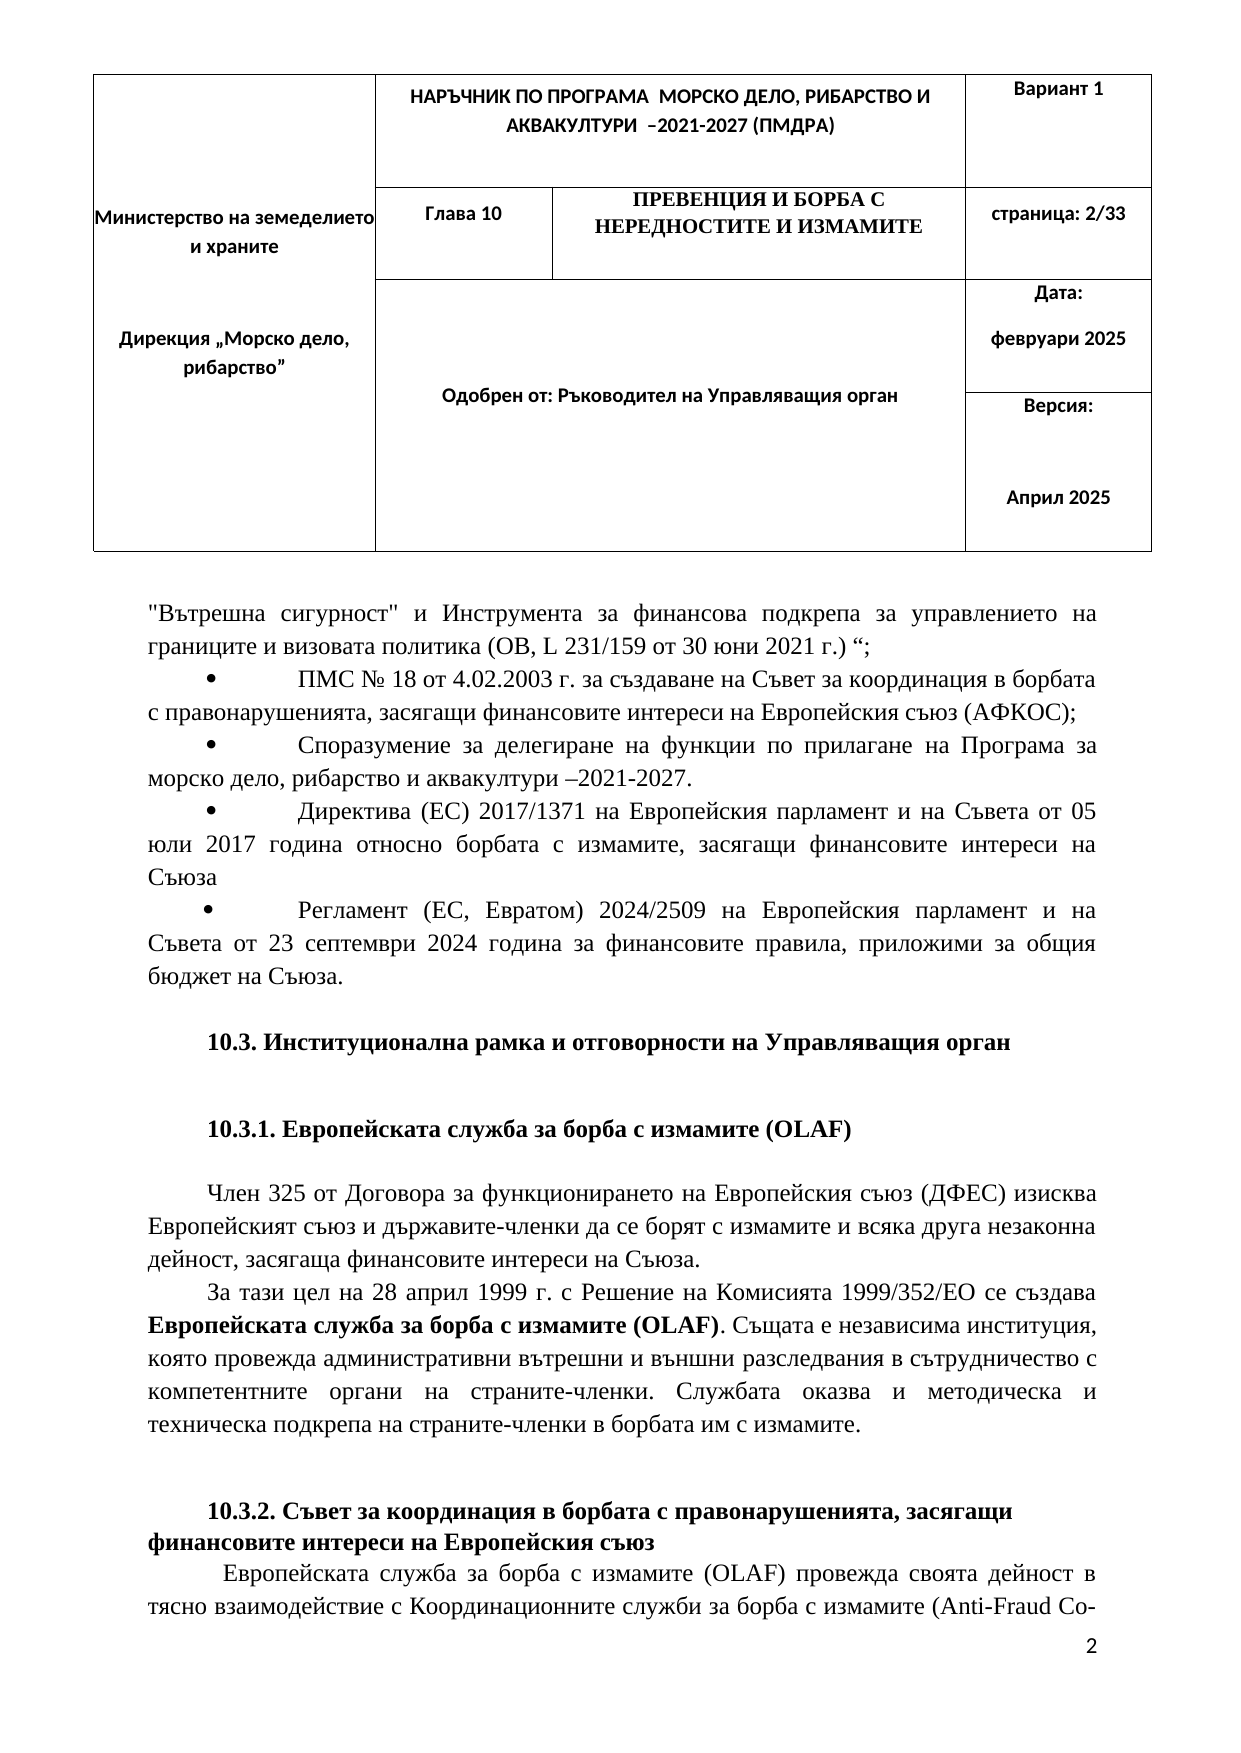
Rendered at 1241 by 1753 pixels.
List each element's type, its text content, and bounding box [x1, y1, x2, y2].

text За тази цел на 28 април 1999 г. с Решение на Комисията 1999/352/ЕО се създава Европейската служба за борба с измамите (OLAF). Същата е независима институция, която провежда административни вътрешни и външни разследвания в сътрудничество с компетентните органи на страните-членки. Службата оказва и методическа и техническа подкрепа на страните-членки в борбата им с измамите. [148, 1277, 1097, 1438]
list Споразумение за делегиране на функции по прилагане на Програма за морско дело, рибарство и аквакултури –2021-2027. [148, 730, 1097, 792]
list Регламент (ЕС, Евратом) 2024/2509 на Европейския парламент и на Съвета от 23 септември 2024 година за финансовите правила, приложими за общия бюджет на Съюза. [148, 895, 1097, 990]
list Регламент (ЕС) № 1060/2021 на Европейския парламент и на Съвета от 24 юни 2021 г. за установяване на общоприложимите разпоредби за Европейския фонд за регионално развитие, Европейския социален фонд плюс, Кохезионния фонд, Фонда за справедлив преход и Европейския фонд за морско дело, рибарство и аквакултури, както и на финансовите правила за тях и за Фонд "Убежище, миграция и интеграция", Фонд "Вътрешна сигурност" и Инструмента за финансова подкрепа за управлението на границите и визовата политика (ОВ, L 231/159 от 30 юни 2021 г.) “; [148, 598, 1097, 660]
text Европейската служба за борба с измамите (OLAF) провежда своята дейност в тясно взаимодействие с Координационните служби за борба с измамите (Anti-Fraud Co-ordination Service – AFCOS) на държавите-членки. [148, 1558, 1097, 1620]
text Член 325 от Договора за функционирането на Европейския съюз (ДФЕС) изисква Европейският съюз и държавите-членки да се борят с измамите и всяка друга незаконна дейност, засягаща финансовите интереси на Съюза. [148, 1178, 1097, 1273]
list Директива (ЕС) 2017/1371 на Европейския парламент и на Съвета от 05 юли 2017 година относно борбата с измамите, засягащи финансовите интереси на Съюза [148, 796, 1097, 891]
subtitle 10.3.2. Съвет за координация в борбата с правонарушенията, засягащи финансовите интереси на Европейския съюз [148, 1496, 1097, 1556]
text 10.3. Институционална рамка и отговорности на Управляващия орган [148, 1027, 1097, 1056]
list ПМС № 18 от 4.02.2003 г. за създаване на Съвет за координация в борбата с правонарушенията, засягащи финансовите интереси на Европейския съюз (АФКОС); [148, 664, 1097, 726]
subtitle 10.3.1. Европейската служба за борба с измамите (OLAF) [148, 1114, 1097, 1143]
